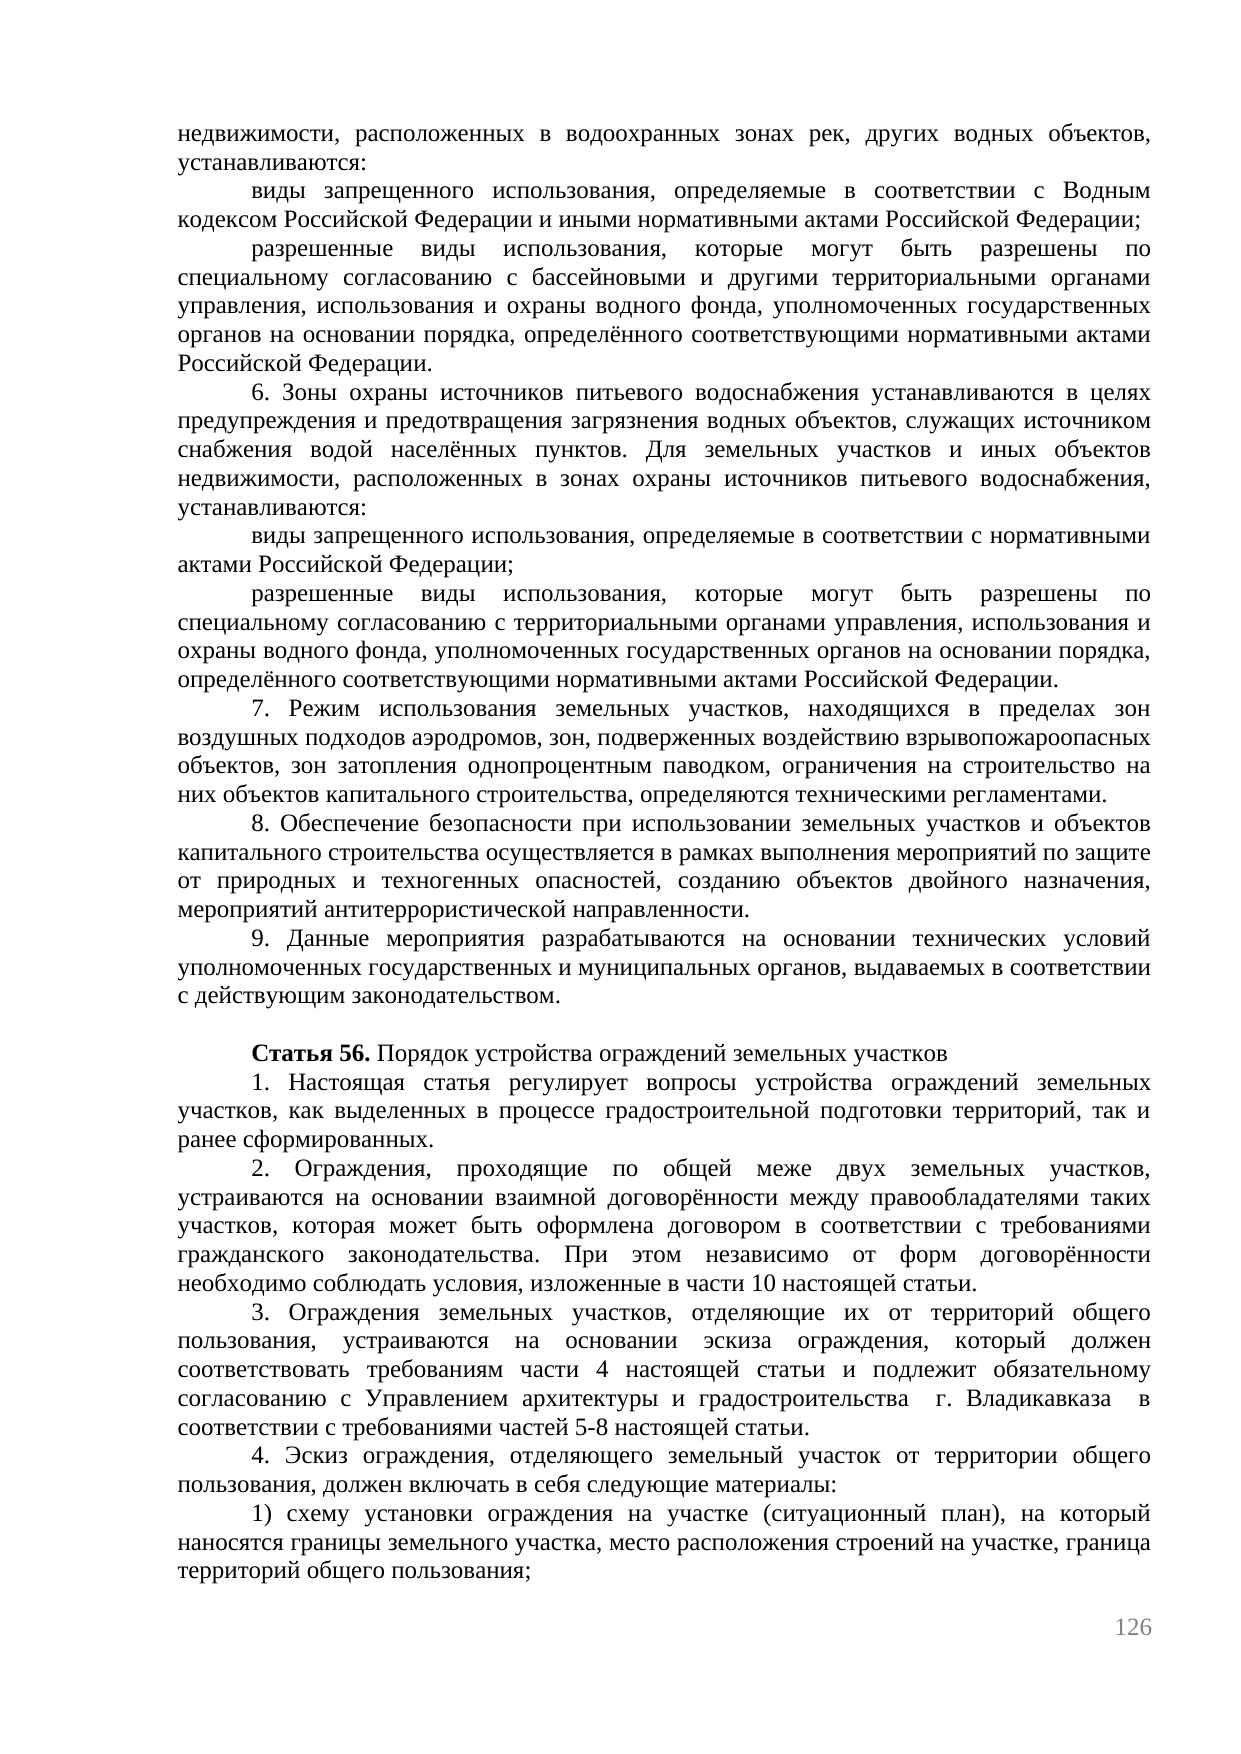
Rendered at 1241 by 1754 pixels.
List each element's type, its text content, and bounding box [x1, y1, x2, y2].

text 2. Ограждения, проходящие по общей меже двух земельных участков, устраиваются на основании взаимной договорённости между правообладателями таких участков, которая может быть оформлена договором в соответствии с требованиями гражданского законодательства. При этом независимо от форм договорённости необходимо соблюдать условия, изложенные в части 10 настоящей статьи. [177, 1153, 1152, 1297]
text виды запрещенного использования, определяемые в соответствии с нормативными актами Российской Федерации; [177, 521, 1152, 578]
text 3. Ограждения земельных участков, отделяющие их от территорий общего пользования, устраиваются на основании эскиза ограждения, который должен соответствовать требованиям части 4 настоящей статьи и подлежит обязательному согласованию с Управлением архитектуры и градостроительства г. Владикавказа в соответствии с требованиями частей 5-8 настоящей статьи. [177, 1297, 1152, 1441]
text 8. Обеспечение безопасности при использовании земельных участков и объектов капитального строительства осуществляется в рамках выполнения мероприятий по защите от природных и техногенных опасностей, созданию объектов двойного назначения, мероприятий антитеррористической направленности. [177, 808, 1152, 923]
text 4. Эскиз ограждения, отделяющего земельный участок от территории общего пользования, должен включать в себя следующие материалы: [177, 1441, 1152, 1498]
text 1. Настоящая статья регулирует вопросы устройства ограждений земельных участков, как выделенных в процессе градостроительной подготовки территорий, так и ранее сформированных. [177, 1067, 1152, 1153]
text разрешенные виды использования, которые могут быть разрешены по специальному согласованию с территориальными органами управления, использования и охраны водного фонда, уполномоченных государственных органов на основании порядка, определённого соответствующими нормативными актами Российской Федерации. [177, 578, 1152, 693]
text 1) схему установки ограждения на участке (ситуационный план), на который наносятся границы земельного участка, место расположения строений на участке, граница территорий общего пользования; [177, 1498, 1152, 1584]
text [177, 118, 1152, 176]
text 6. Зоны охраны источников питьевого водоснабжения устанавливаются в целях предупреждения и предотвращения загрязнения водных объектов, служащих источником снабжения водой населённых пунктов. Для земельных участков и иных объектов недвижимости, расположенных в зонах охраны источников питьевого водоснабжения, устанавливаются: [177, 377, 1152, 521]
text виды запрещенного использования, определяемые в соответствии с Водным кодексом Российской Федерации и иными нормативными актами Российской Федерации; [177, 176, 1152, 233]
text 7. Режим использования земельных участков, находящихся в пределах зон воздушных подходов аэродромов, зон, подверженных воздействию взрывопожароопасных объектов, зон затопления однопроцентным паводком, ограничения на строительство на них объектов капитального строительства, определяются техническими регламентами. [177, 693, 1152, 808]
text Статья 56. Порядок устройства ограждений земельных участков [177, 1038, 1152, 1067]
text разрешенные виды использования, которые могут быть разрешены по специальному согласованию с бассейновыми и другими территориальными органами управления, использования и охраны водного фонда, уполномоченных государственных органов на основании порядка, определённого соответствующими нормативными актами Российской Федерации. [177, 233, 1152, 377]
list 9. Данные мероприятия разрабатываются на основании технических условий уполномоченных государственных и муниципальных органов, выдаваемых в соответствии с действующим законодательством. [177, 923, 1152, 1009]
